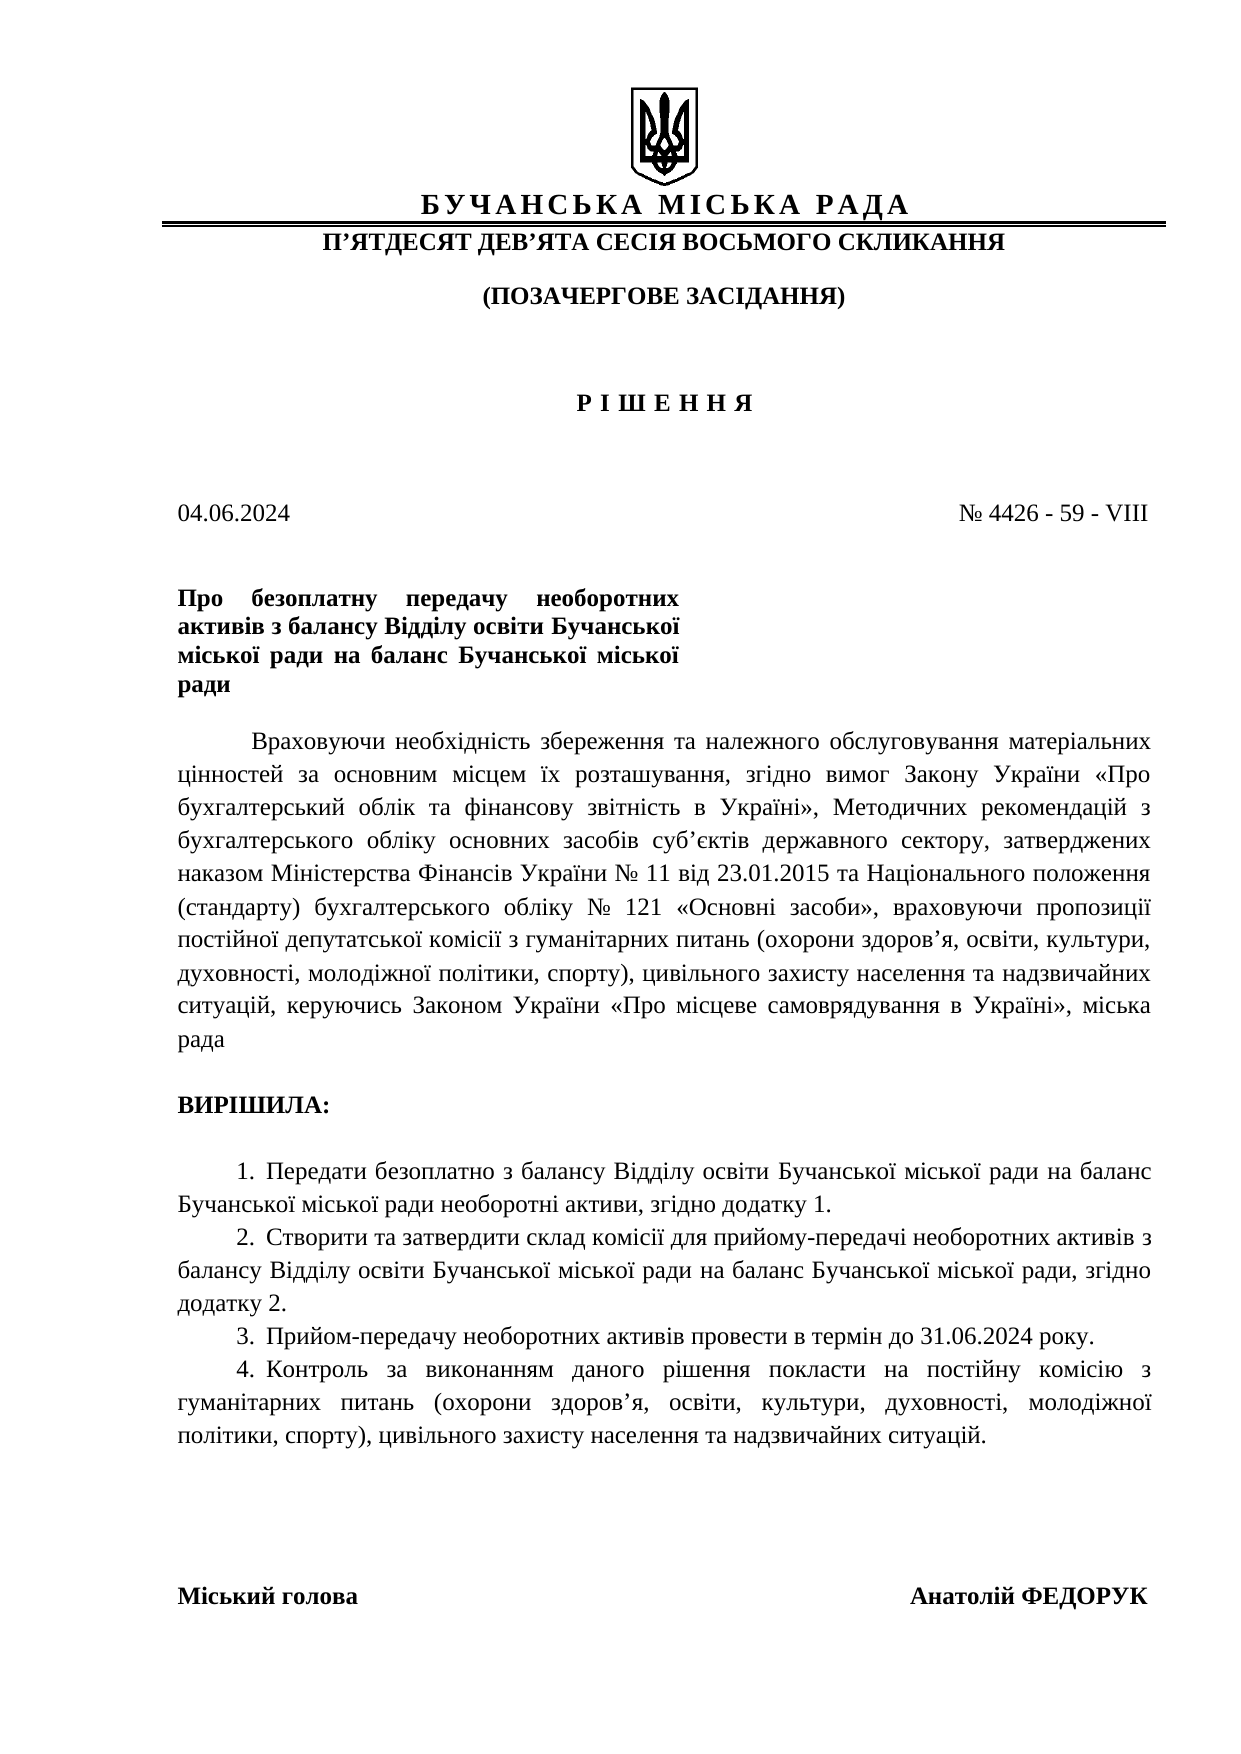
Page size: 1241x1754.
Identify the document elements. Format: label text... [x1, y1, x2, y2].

list Створити та затвердити склад комісії для прийому-передачі необоротних активів з балансу Відділу освіти Бучанської міської ради на баланс Бучанської міської ради, згідно додатку 2. [177, 1222, 1152, 1317]
text ВИРІШИЛА: [177, 1090, 1152, 1118]
text БУЧАНСЬКА МІСЬКА РАДА [177, 187, 1152, 221]
list Прийом-передачу необоротних активів провести в термін до 31.06.2024 року. [177, 1321, 1152, 1349]
text РІШЕННЯ [177, 388, 1152, 417]
list Передати безоплатно з балансу Відділу освіти Бучанської міської ради на баланс Бучанської міської ради необоротні активи, згідно додатку 1. [177, 1156, 1152, 1217]
picture [629, 87, 700, 187]
subtitle 04.06.2024 № 4426 - 59 - VIІІ [177, 498, 1152, 527]
table_header П’ЯТДЕСЯТ ДЕВ’ЯТА СЕСІЯ ВОСЬМОГО СКЛИКАННЯ (ПОЗАЧЕРГОВЕ ЗАСІДАННЯ) [162, 227, 1166, 388]
text Міський голова Анатолій ФЕДОРУК [177, 1581, 1152, 1609]
list Контроль за виконанням даного рішення покласти на постійну комісію з гуманітарних питань (охорони здоров’я, освіти, культури, духовності, молодіжної політики, спорту), цивільного захисту населення та надзвичайних ситуацій. [177, 1354, 1152, 1449]
text Про безоплатну передачу необоротних активів з балансу Відділу освіти Бучанської міської ради на баланс Бучанської міської ради [177, 583, 679, 698]
text Враховуючи необхідність збереження та належного обслуговування матеріальних цінностей за основним місцем їх розташування, згідно вимог Закону України «Про бухгалтерський облік та фінансову звітність в Україні», Методичних рекомендацій з бухгалтерського обліку основних засобів суб’єктів державного сектору, затверджених наказом Міністерства Фінансів України № 11 від 23.01.2015 та Національного положення (стандарту) бухгалтерського обліку № 121 «Основні засоби», враховуючи пропозиції постійної депутатської комісії з гуманітарних питань (охорони здоров’я, освіти, культури, духовності, молодіжної політики, спорту), цивільного захисту населення та надзвичайних ситуацій, керуючись Законом України «Про місцеве самоврядування в Україні», міська рада [177, 726, 1152, 1052]
